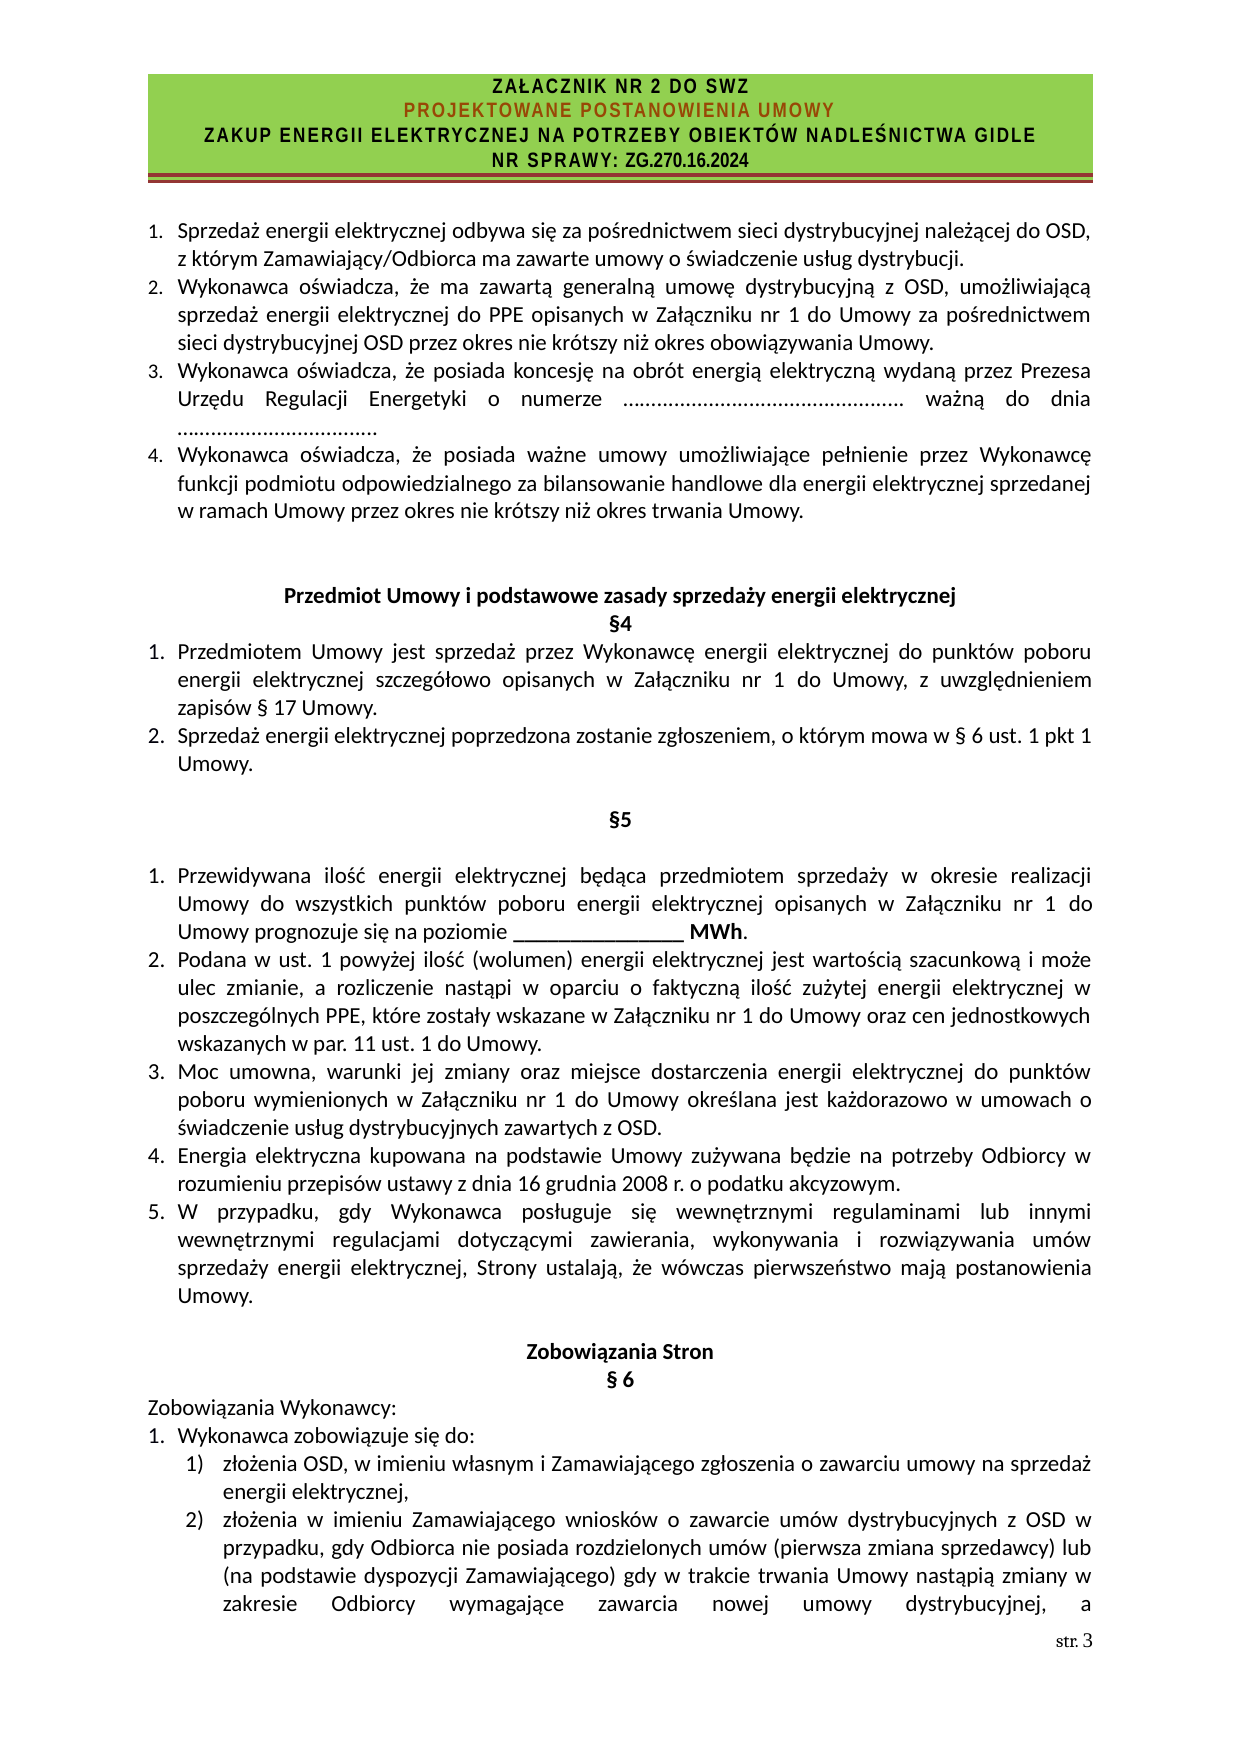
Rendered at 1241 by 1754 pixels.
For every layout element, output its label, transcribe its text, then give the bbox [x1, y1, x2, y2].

list złożenia OSD, w imieniu własnym i Zamawiającego zgłoszenia o zawarciu umowy na sprzedaż energii elektrycznej, [185, 1449, 1093, 1505]
text Zobowiązania Stron [148, 1337, 1093, 1365]
list Sprzedaż energii elektrycznej poprzedzona zostanie zgłoszeniem, o którym mowa w § 6 ust. 1 pkt 1 Umowy. [148, 721, 1093, 777]
list Energia elektryczna kupowana na podstawie Umowy zużywana będzie na potrzeby Odbiorcy w rozumieniu przepisów ustawy z dnia 16 grudnia 2008 r. o podatku akcyzowym. [148, 1141, 1093, 1197]
list Wykonawca zobowiązuje się do: [148, 1421, 1093, 1449]
text §4 [148, 609, 1093, 637]
list W przypadku, gdy Wykonawca posługuje się wewnętrznymi regulaminami lub innymi wewnętrznymi regulacjami dotyczącymi zawierania, wykonywania i rozwiązywania umów sprzedaży energii elektrycznej, Strony ustalają, że wówczas pierwszeństwo mają postanowienia Umowy. [148, 1197, 1093, 1309]
text Przedmiot Umowy i podstawowe zasady sprzedaży energii elektrycznej [148, 581, 1093, 609]
list Wykonawca oświadcza, że posiada koncesję na obrót energią elektryczną wydaną przez Prezesa Urzędu Regulacji Energetyki o numerze ….............................................. ważną do dnia …................................ [148, 357, 1093, 441]
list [185, 1505, 1093, 1617]
list Wykonawca oświadcza, że ma zawartą generalną umowę dystrybucyjną z OSD, umożliwiającą sprzedaż energii elektrycznej do PPE opisanych w Załączniku nr 1 do Umowy za pośrednictwem sieci dystrybucyjnej OSD przez okres nie krótszy niż okres obowiązywania Umowy. [148, 272, 1093, 357]
list Sprzedaż energii elektrycznej odbywa się za pośrednictwem sieci dystrybucyjnej należącej do OSD, z którym Zamawiający/Odbiorca ma zawarte umowy o świadczenie usług dystrybucji. [148, 216, 1093, 272]
list Wykonawca oświadcza, że posiada ważne umowy umożliwiające pełnienie przez Wykonawcę funkcji podmiotu odpowiedzialnego za bilansowanie handlowe dla energii elektrycznej sprzedanej w ramach Umowy przez okres nie krótszy niż okres trwania Umowy. [148, 441, 1093, 525]
list Przewidywana ilość energii elektrycznej będąca przedmiotem sprzedaży w okresie realizacji Umowy do wszystkich punktów poboru energii elektrycznej opisanych w Załączniku nr 1 do Umowy prognozuje się na poziomie _______________ MWh. [148, 861, 1093, 945]
text § 6 [148, 1365, 1093, 1393]
text Zobowiązania Wykonawcy: [148, 1393, 1093, 1421]
list Podana w ust. 1 powyżej ilość (wolumen) energii elektrycznej jest wartością szacunkową i może ulec zmianie, a rozliczenie nastąpi w oparciu o faktyczną ilość zużytej energii elektrycznej w poszczególnych PPE, które zostały wskazane w Załączniku nr 1 do Umowy oraz cen jednostkowych wskazanych w par. 11 ust. 1 do Umowy. [148, 945, 1093, 1057]
list Moc umowna, warunki jej zmiany oraz miejsce dostarczenia energii elektrycznej do punktów poboru wymienionych w Załączniku nr 1 do Umowy określana jest każdorazowo w umowach o świadczenie usług dystrybucyjnych zawartych z OSD. [148, 1057, 1093, 1141]
list Przedmiotem Umowy jest sprzedaż przez Wykonawcę energii elektrycznej do punktów poboru energii elektrycznej szczegółowo opisanych w Załączniku nr 1 do Umowy, z uwzględnieniem zapisów § 17 Umowy. [148, 637, 1093, 721]
text §5 [148, 805, 1093, 833]
